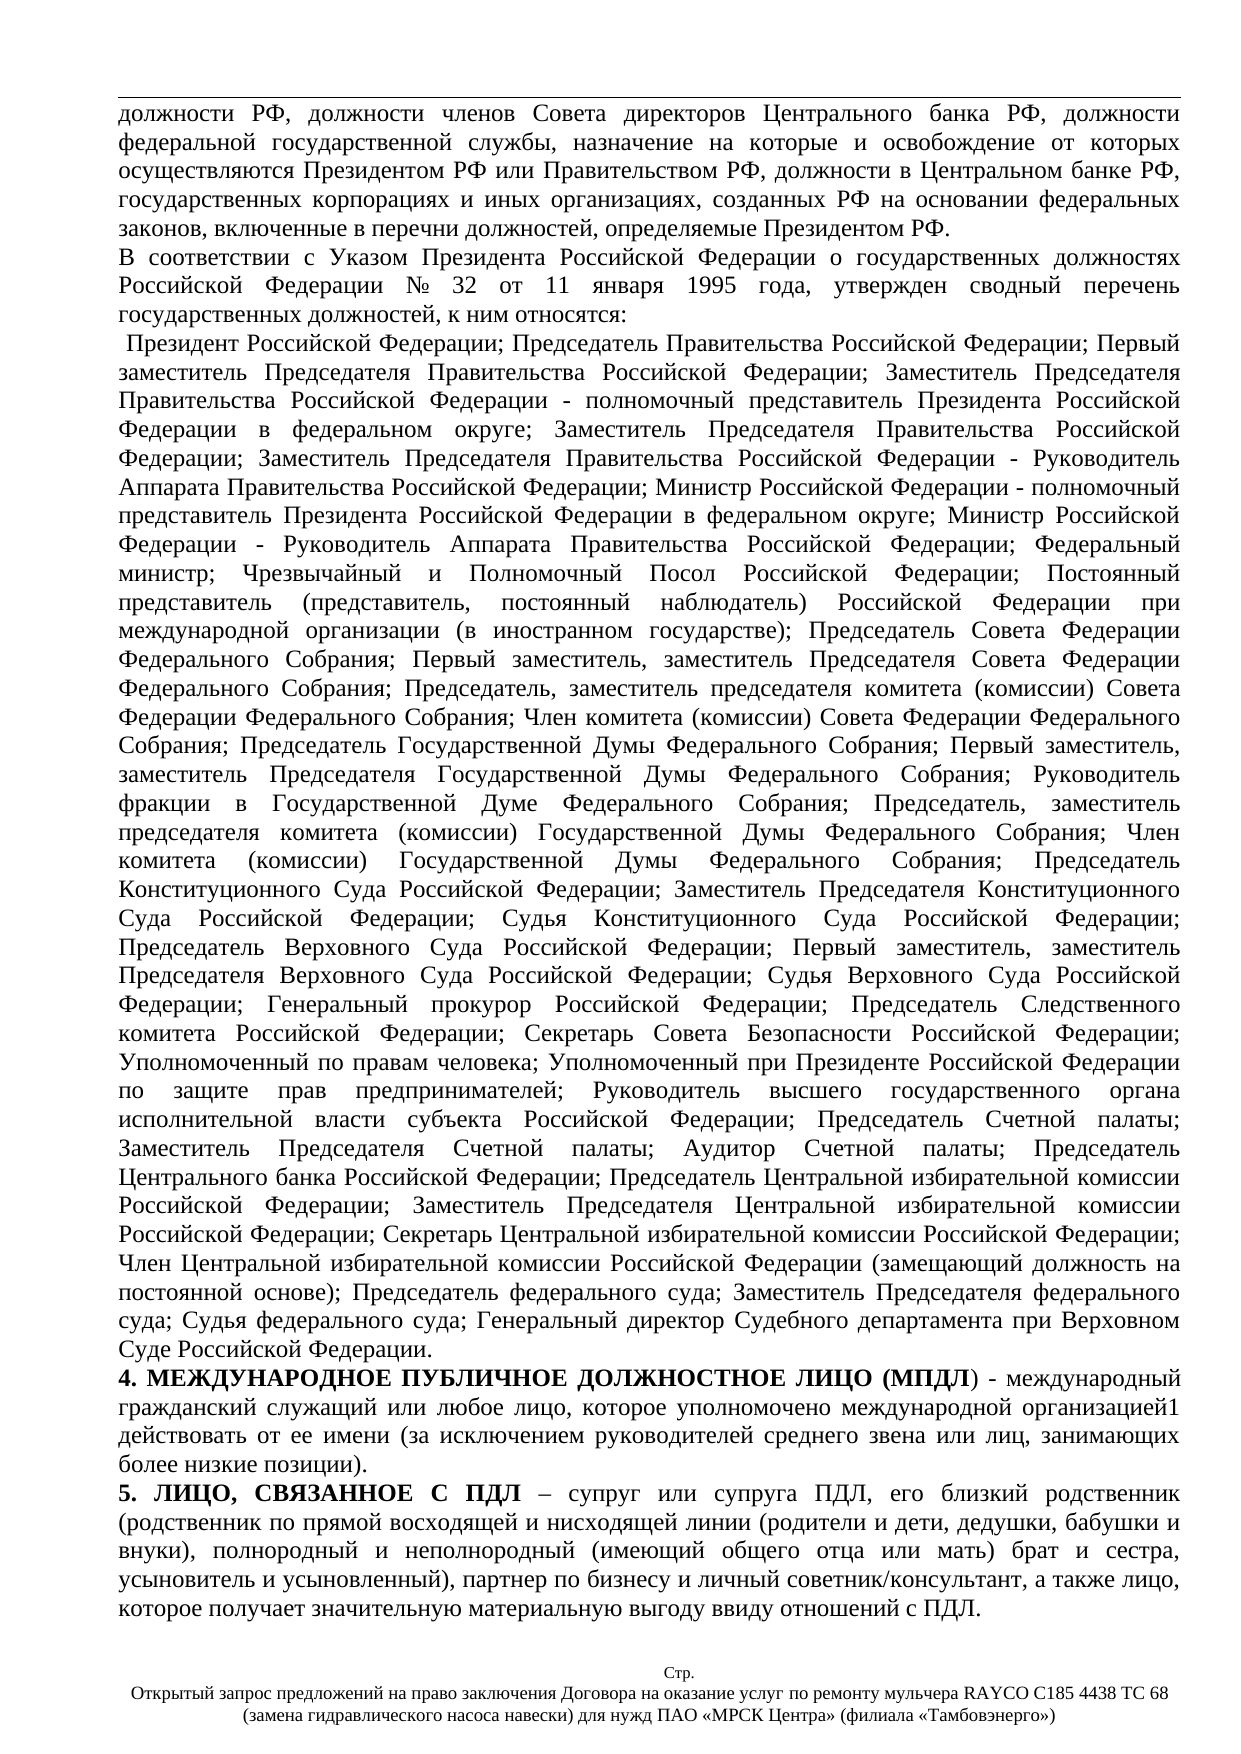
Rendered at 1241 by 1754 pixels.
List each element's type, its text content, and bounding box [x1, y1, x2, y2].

text 5. ЛИЦО, СВЯЗАННОЕ С ПДЛ – супруг или супруга ПДЛ, его близкий родственник (родственник по прямой восходящей и нисходящей линии (родители и дети, дедушки, бабушки и внуки), полнородный и неполнородный (имеющий общего отца или мать) брат и сестра, усыновитель и усыновленный), партнер по бизнесу и личный советник/консультант, а также лицо, которое получает значительную материальную выгоду ввиду отношений с ПДЛ. [118, 1478, 1181, 1622]
text Президент Российской Федерации; Председатель Правительства Российской Федерации; Первый заместитель Председателя Правительства Российской Федерации; Заместитель Председателя Правительства Российской Федерации - полномочный представитель Президента Российской Федерации в федеральном округе; Заместитель Председателя Правительства Российской Федерации; Заместитель Председателя Правительства Российской Федерации - Руководитель Аппарата Правительства Российской Федерации; Министр Российской Федерации - полномочный представитель Президента Российской Федерации в федеральном округе; Министр Российской Федерации - Руководитель Аппарата Правительства Российской Федерации; Федеральный министр; Чрезвычайный и Полномочный Посол Российской Федерации; Постоянный представитель (представитель, постоянный наблюдатель) Российской Федерации при международной организации (в иностранном государстве); Председатель Совета Федерации Федерального Собрания; Первый заместитель, заместитель Председателя Совета Федерации Федерального Собрания; Председатель, заместитель председателя комитета (комиссии) Совета Федерации Федерального Собрания; Член комитета (комиссии) Совета Федерации Федерального Собрания; Председатель Государственной Думы Федерального Собрания; Первый заместитель, заместитель Председателя Государственной Думы Федерального Собрания; Руководитель фракции в Государственной Думе Федерального Собрания; Председатель, заместитель председателя комитета (комиссии) Государственной Думы Федерального Собрания; Член комитета (комиссии) Государственной Думы Федерального Собрания; Председатель Конституционного Суда Российской Федерации; Заместитель Председателя Конституционного Суда Российской Федерации; Судья Конституционного Суда Российской Федерации; Председатель Верховного Суда Российской Федерации; Первый заместитель, заместитель Председателя Верховного Суда Российской Федерации; Судья Верховного Суда Российской Федерации; Генеральный прокурор Российской Федерации; Председатель Следственного комитета Российской Федерации; Секретарь Совета Безопасности Российской Федерации; Уполномоченный по правам человека; Уполномоченный при Президенте Российской Федерации по защите прав предпринимателей; Руководитель высшего государственного органа исполнительной власти субъекта Российской Федерации; Председатель Счетной палаты; Заместитель Председателя Счетной палаты; Аудитор Счетной палаты; Председатель Центрального банка Российской Федерации; Председатель Центральной избирательной комиссии Российской Федерации; Заместитель Председателя Центральной избирательной комиссии Российской Федерации; Секретарь Центральной избирательной комиссии Российской Федерации; Член Центральной избирательной комиссии Российской Федерации (замещающий должность на постоянной основе); Председатель федерального суда; Заместитель Председателя федерального суда; Судья федерального суда; Генеральный директор Судебного департамента при Верховном Суде Российской Федерации. [118, 328, 1181, 1363]
text 4. МЕЖДУНАРОДНОЕ ПУБЛИЧНОЕ ДОЛЖНОСТНОЕ ЛИЦО (МПДЛ) - международный гражданский служащий или любое лицо, которое уполномочено международной организацией1 действовать от ее имени (за исключением руководителей среднего звена или лиц, занимающих более низкие позиции). [118, 1363, 1181, 1478]
text В соответствии с Указом Президента Российской Федерации о государственных должностях Российской Федерации № 32 от 11 января 1995 года, утвержден сводный перечень государственных должностей, к ним относятся: [118, 242, 1181, 328]
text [118, 98, 1181, 242]
